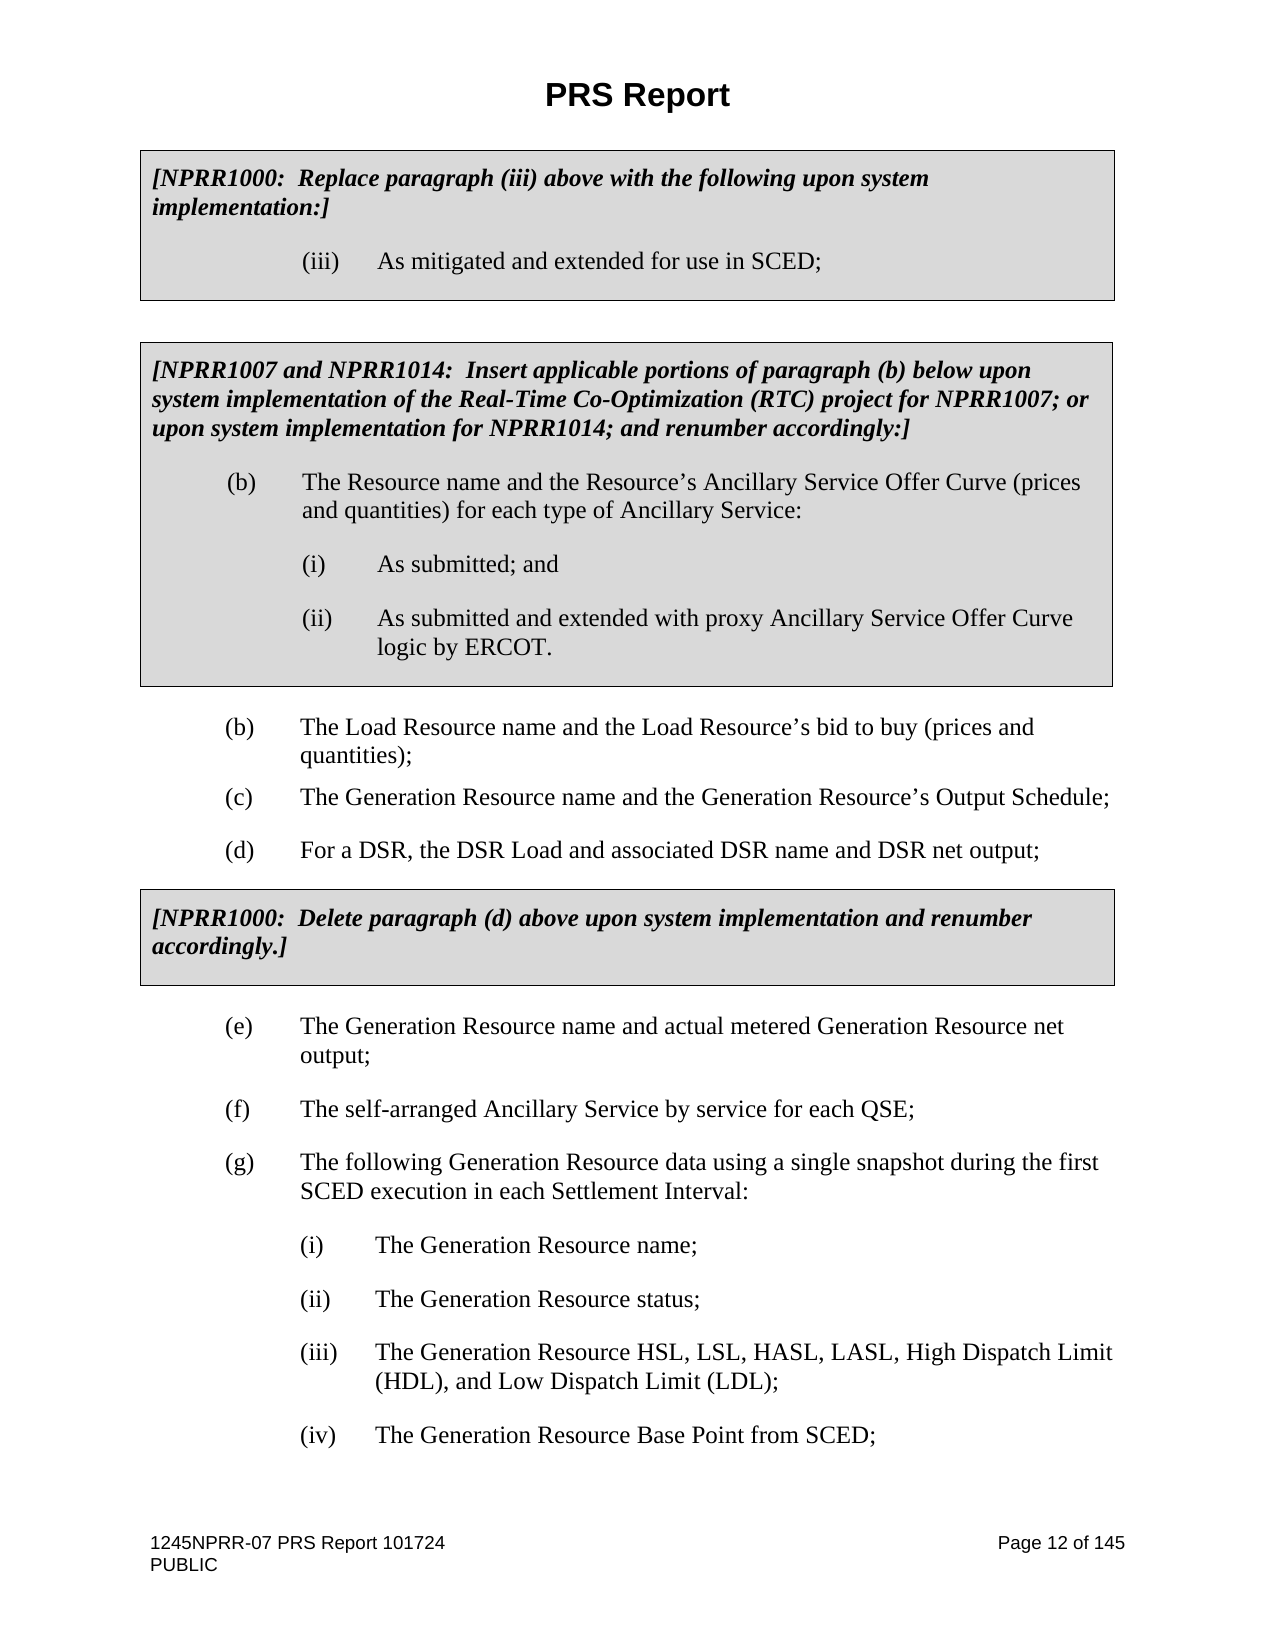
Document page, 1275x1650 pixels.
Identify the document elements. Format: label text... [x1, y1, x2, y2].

text (ii) The Generation Resource status; [300, 1284, 1125, 1312]
text (iv) The Generation Resource Base Point from SCED; [300, 1420, 1125, 1449]
text (i) The Generation Resource name; [300, 1230, 1125, 1259]
text (g) The following Generation Resource data using a single snapshot during the first SCED execution in each Settlement Interval: [225, 1147, 1125, 1205]
table_header [NPRR1000: Replace paragraph (iii) above with the following upon system implementation:] (iii) As mitigated and extended for use in SCED; [141, 151, 1114, 300]
text (e) The Generation Resource name and actual metered Generation Resource net output; [225, 1011, 1125, 1069]
text (f) The self-arranged Ancillary Service by service for each QSE; [225, 1094, 1125, 1122]
text (c) The Generation Resource name and the Generation Resource’s Output Schedule; [225, 782, 1125, 810]
table_header [NPRR1000: Delete paragraph (d) above upon system implementation and renumber accordingly.] [141, 890, 1114, 985]
table_header [NPRR1007 and NPRR1014: Insert applicable portions of paragraph (b) below upon system implementation of the Real-Time Co-Optimization (RTC) project for NPRR1007; or upon system implementation for NPRR1014; and renumber accordingly:] (b) The Resource name and the Resource’s Ancillary Service Offer Curve (prices and quantities) for each type of Ancillary Service: (i) As submitted; and (ii) As submitted and extended with proxy Ancillary Service Offer Curve logic by ERCOT. [141, 343, 1112, 686]
text (b) The Load Resource name and the Load Resource’s bid to buy (prices and quantities); [225, 712, 1125, 769]
text (d) For a DSR, the DSR Load and associated DSR name and DSR net output; [225, 835, 1125, 864]
text (iii) The Generation Resource HSL, LSL, HASL, LASL, High Dispatch Limit (HDL), and Low Dispatch Limit (LDL); [300, 1337, 1125, 1395]
